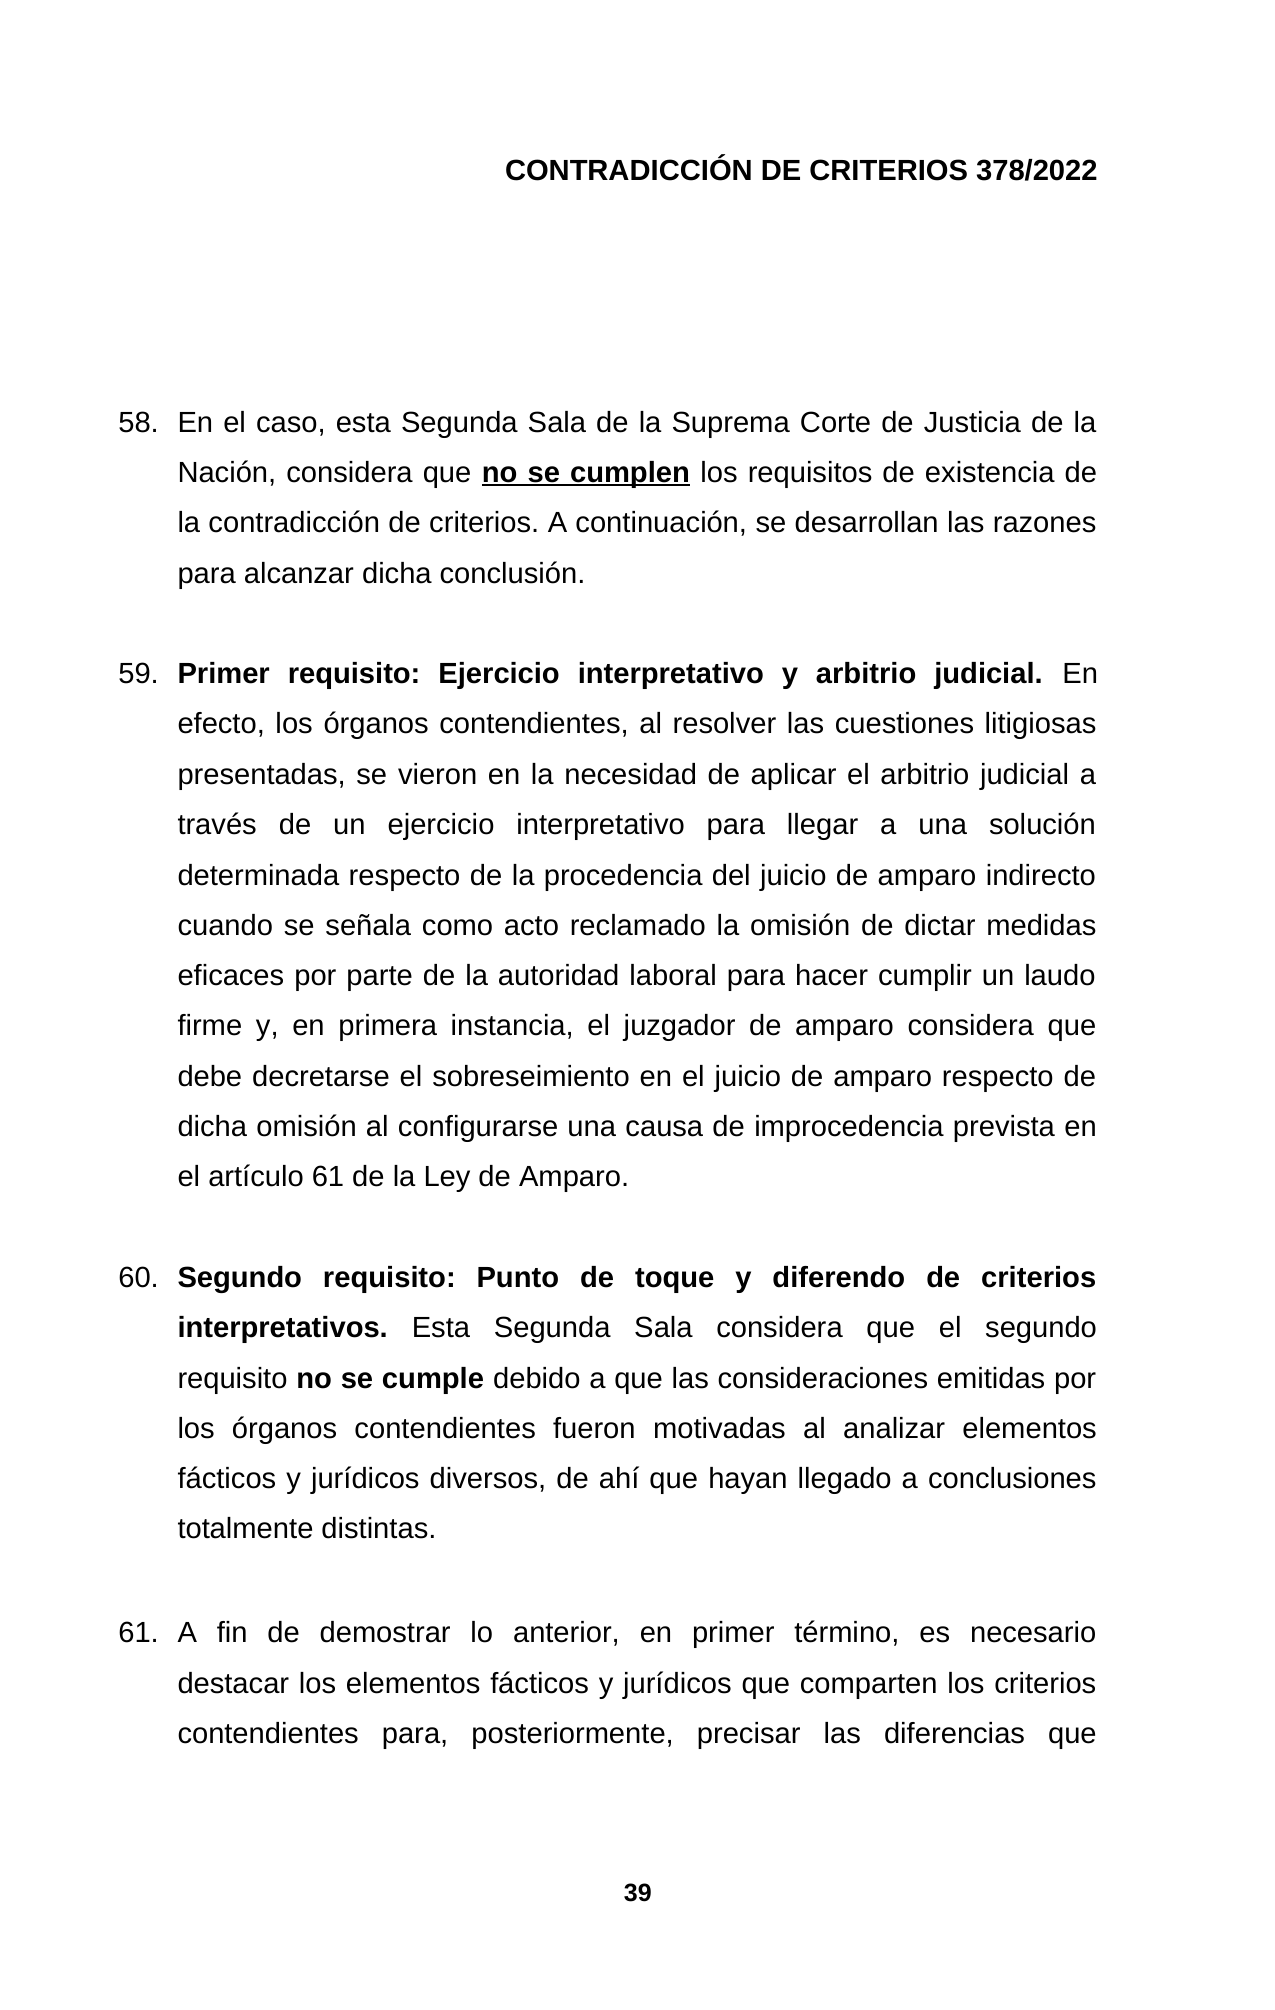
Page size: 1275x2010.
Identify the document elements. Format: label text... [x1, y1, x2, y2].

list Segundo requisito: Punto de toque y diferendo de criterios interpretativos. Esta Segunda Sala considera que el segundo requisito no se cumple debido a que las consideraciones emitidas por los órganos contendientes fueron motivadas al analizar elementos fácticos y jurídicos diversos, de ahí que hayan llegado a conclusiones totalmente distintas. [118, 1260, 1098, 1545]
list Primer requisito: Ejercicio interpretativo y arbitrio judicial. En efecto, los órganos contendientes, al resolver las cuestiones litigiosas presentadas, se vieron en la necesidad de aplicar el arbitrio judicial a través de un ejercicio interpretativo para llegar a una solución determinada respecto de la procedencia del juicio de amparo indirecto cuando se señala como acto reclamado la omisión de dictar medidas eficaces por parte de la autoridad laboral para hacer cumplir un laudo firme y, en primera instancia, el juzgador de amparo considera que debe decretarse el sobreseimiento en el juicio de amparo respecto de dicha omisión al configurarse una causa de improcedencia prevista en el artículo 61 de la Ley de Amparo. [118, 656, 1098, 1193]
list En el caso, esta Segunda Sala de la Suprema Corte de Justicia de la Nación, considera que no se cumplen los requisitos de existencia de la contradicción de criterios. A continuación, se desarrollan las razones para alcanzar dicha conclusión. [118, 405, 1098, 589]
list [118, 1615, 1098, 1749]
